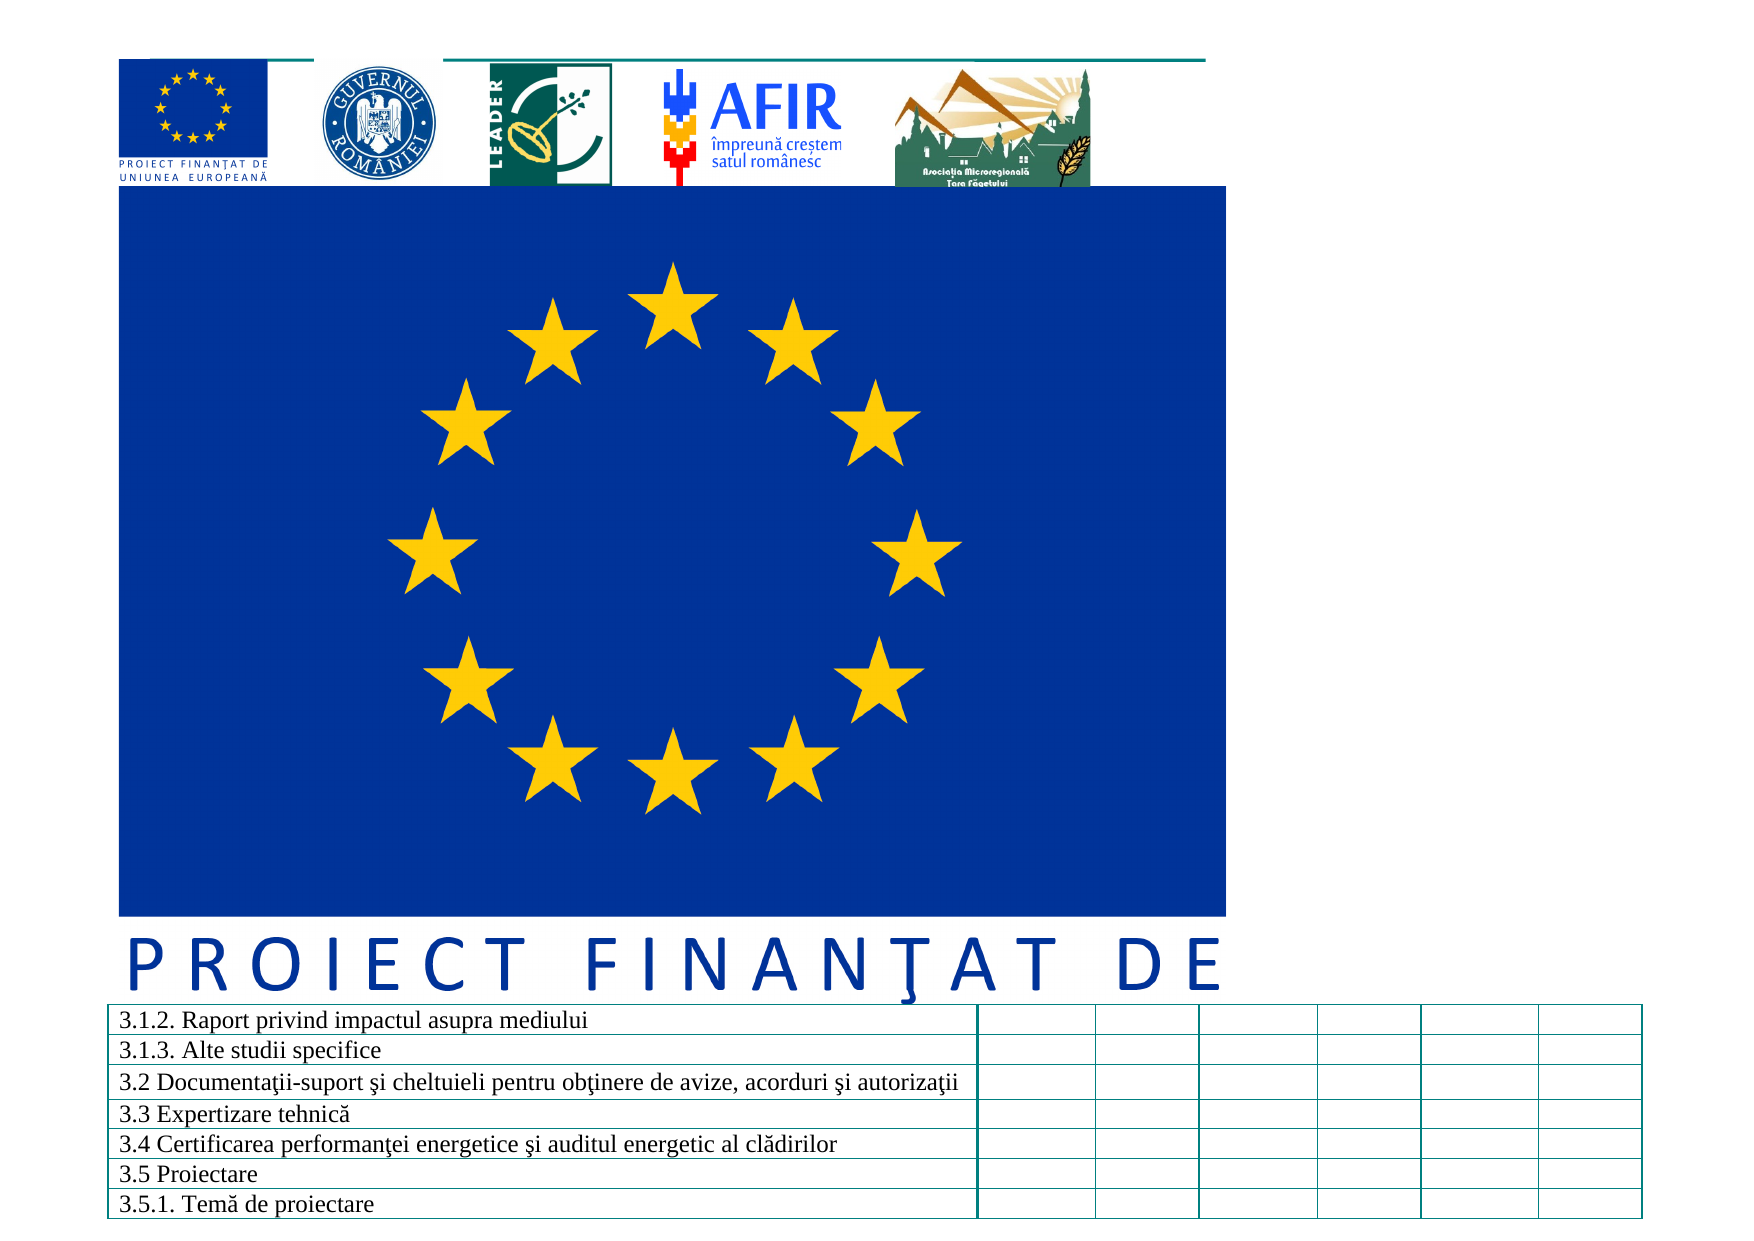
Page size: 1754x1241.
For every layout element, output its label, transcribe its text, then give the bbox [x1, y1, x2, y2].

table_cell [1200, 1035, 1317, 1063]
table_cell [1200, 1129, 1317, 1158]
table_cell [979, 1035, 1095, 1063]
table_cell [1200, 1159, 1317, 1188]
table_cell [1200, 1100, 1317, 1128]
table_cell [1096, 1005, 1198, 1034]
table_cell [1539, 1065, 1641, 1098]
table_cell [1422, 1159, 1538, 1188]
table_cell [1200, 1005, 1317, 1034]
table_cell [1200, 1189, 1317, 1218]
table_cell [1318, 1065, 1420, 1098]
table_cell [1318, 1005, 1420, 1034]
table_cell [1422, 1100, 1538, 1128]
table_cell [1422, 1035, 1538, 1063]
table_cell [979, 1159, 1095, 1188]
table_cell [1096, 1065, 1198, 1098]
table_cell [1318, 1189, 1420, 1218]
table_cell [1318, 1159, 1420, 1188]
table_cell 3.5 Proiectare [109, 1159, 976, 1188]
table_cell [1422, 1129, 1538, 1158]
table_cell [979, 1065, 1095, 1098]
table_cell 3.4 Certificarea performanţei energetice şi auditul energetic al clădirilor [109, 1129, 976, 1158]
table_cell [1539, 1035, 1641, 1063]
table_cell 3.1.2. Raport privind impactul asupra mediului [109, 1005, 976, 1034]
table_cell 3.5.1. Temă de proiectare [109, 1189, 976, 1218]
picture [118, 58, 1227, 1004]
table_cell [1096, 1129, 1198, 1158]
table_cell 3.1.3. Alte studii specifice [109, 1035, 976, 1063]
table_cell [1539, 1100, 1641, 1128]
table_cell [1096, 1035, 1198, 1063]
table_cell [1422, 1065, 1538, 1098]
table_cell [979, 1129, 1095, 1158]
table_cell [1096, 1100, 1198, 1128]
table_cell [1539, 1129, 1641, 1158]
table_cell [1539, 1005, 1641, 1034]
table_cell 3.2 Documentaţii-suport şi cheltuieli pentru obţinere de avize, acorduri şi autorizaţii [109, 1065, 976, 1098]
table_cell 3.3 Expertizare tehnică [109, 1100, 976, 1128]
table_cell [1539, 1159, 1641, 1188]
table_cell [979, 1005, 1095, 1034]
table_cell [1096, 1159, 1198, 1188]
table_cell [1096, 1189, 1198, 1218]
table_cell [1318, 1035, 1420, 1063]
table_cell [1200, 1065, 1317, 1098]
table_cell [1422, 1189, 1538, 1218]
table_cell [1318, 1100, 1420, 1128]
table_cell [1422, 1005, 1538, 1034]
table_cell [1539, 1189, 1641, 1218]
table_cell [979, 1189, 1095, 1218]
picture [893, 69, 1091, 185]
table_cell [979, 1100, 1095, 1128]
table_cell [1318, 1129, 1420, 1158]
